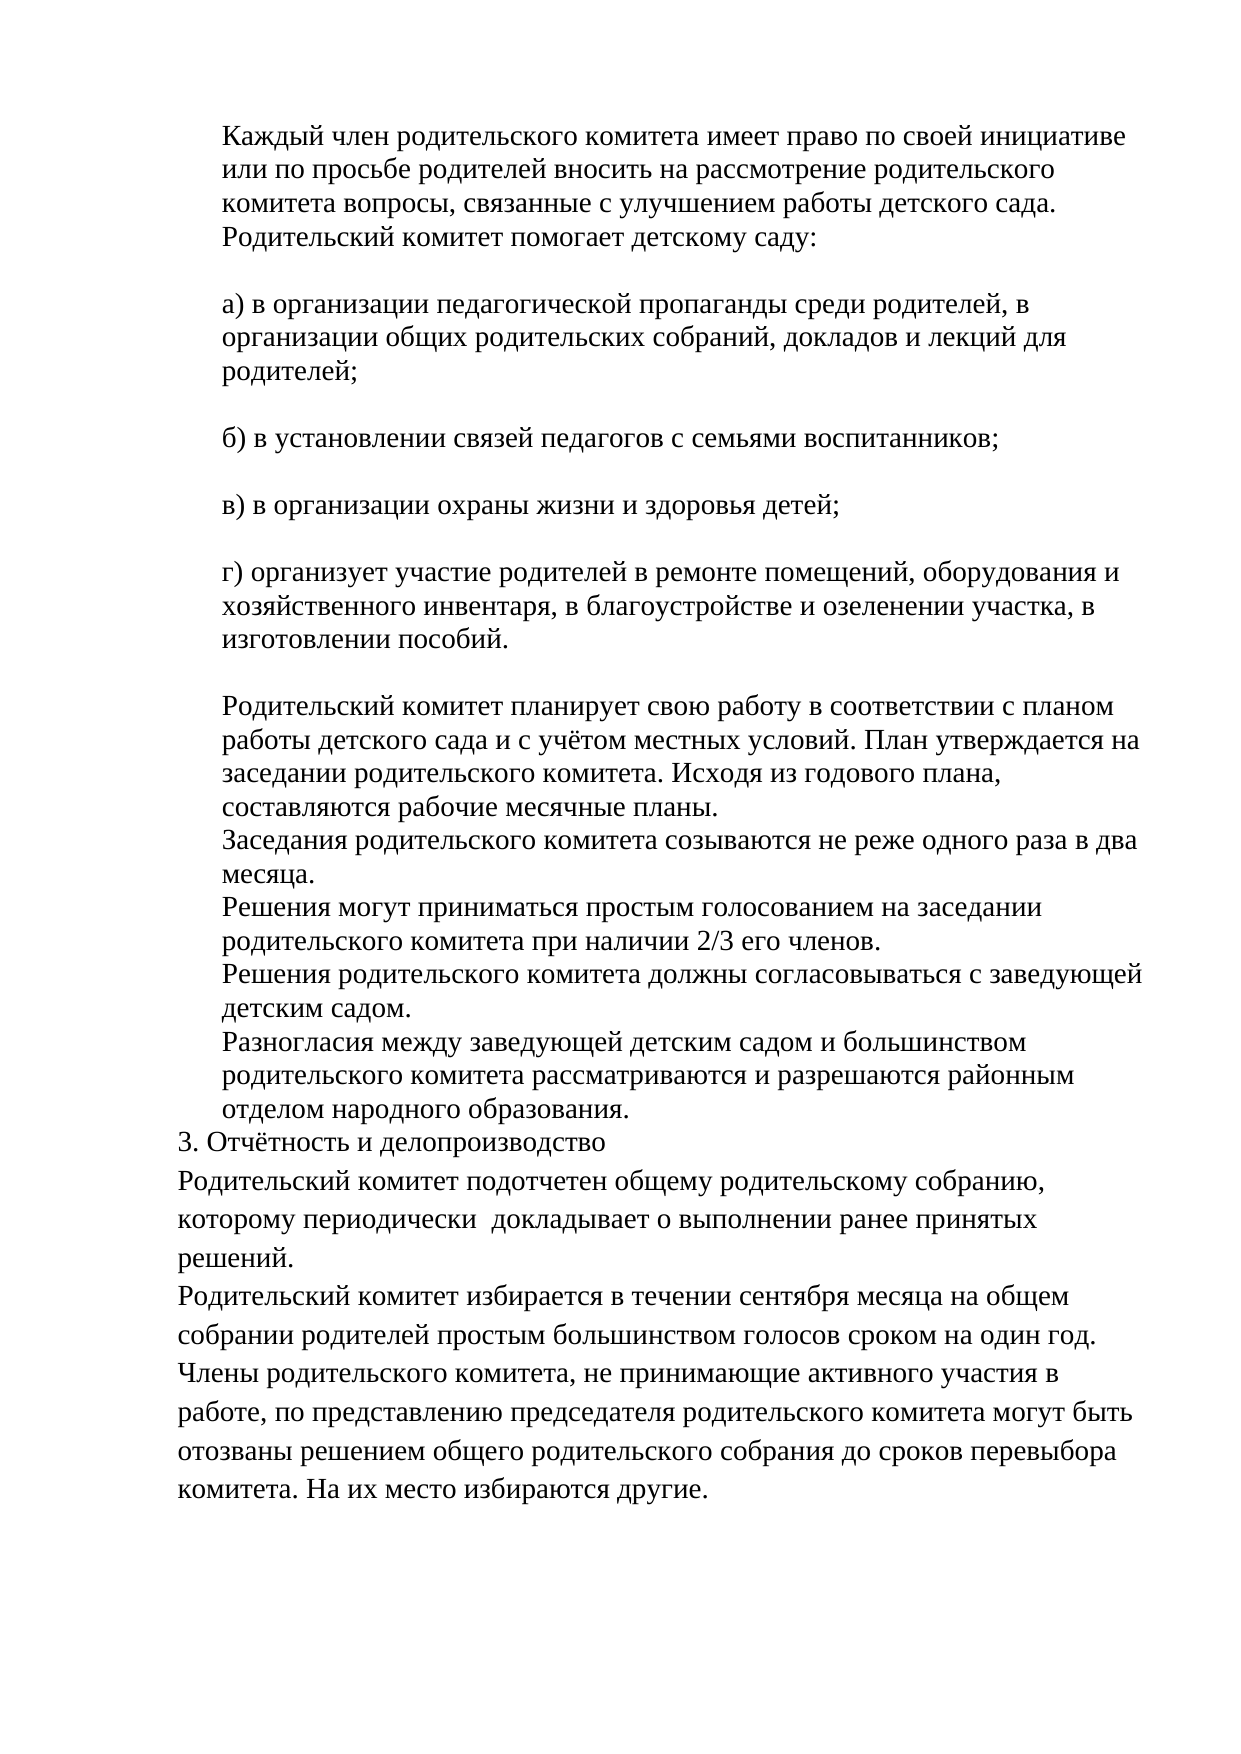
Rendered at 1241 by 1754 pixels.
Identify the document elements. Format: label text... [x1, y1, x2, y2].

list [184, 118, 1152, 1124]
text 3. Отчётность и делопроизводство Родительский комитет подотчетен общему родительскому собранию, которому периодически докладывает о выполнении ранее принятых решений. Родительский комитет избирается в течении сентября месяца на общем собрании родителей простым большинством голосов сроком на один год. Члены родительского комитета, не принимающие активного участия в работе, по представлению председателя родительского комитета могут быть отозваны решением общего родительского собрания до сроков перевыбора комитета. На их место избираются другие. [177, 1124, 1152, 1505]
